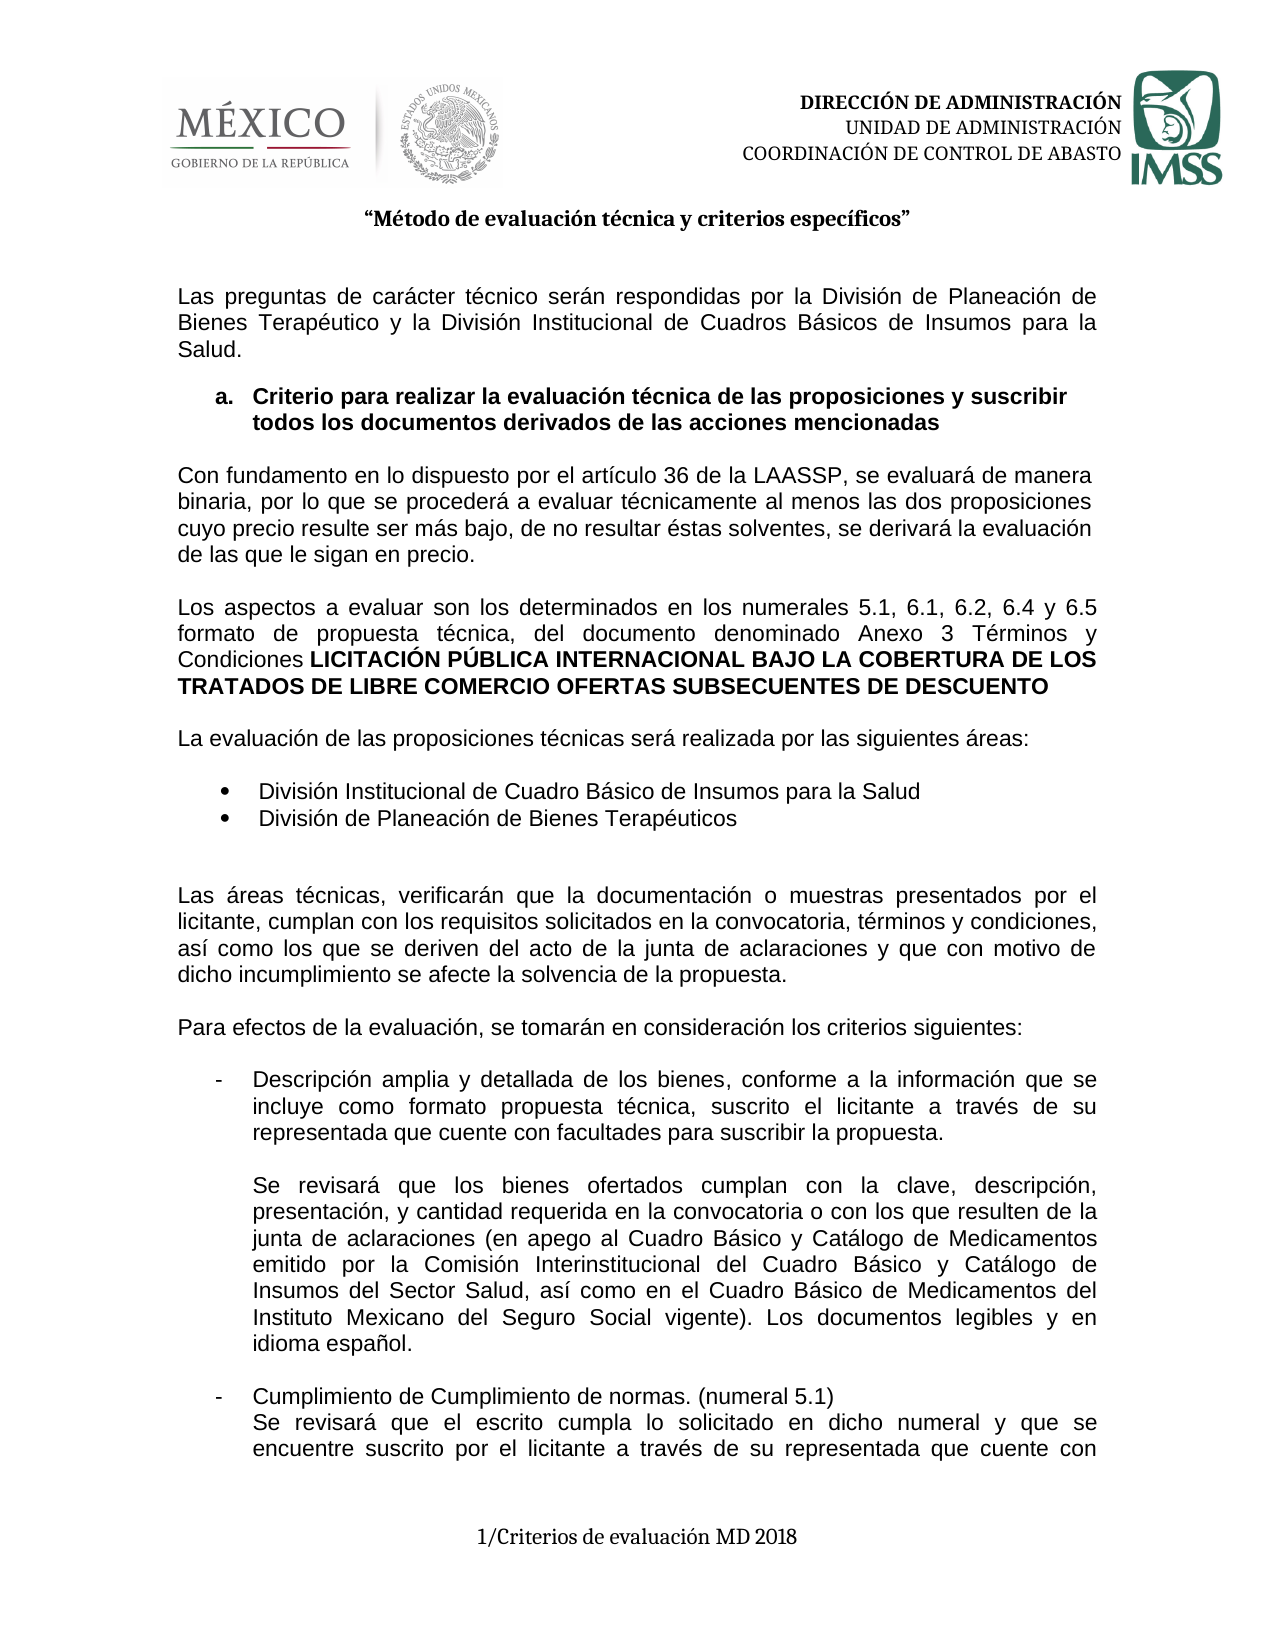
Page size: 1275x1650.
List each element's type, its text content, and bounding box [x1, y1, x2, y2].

text La evaluación de las proposiciones técnicas será realizada por las siguientes áreas: [177, 725, 1098, 752]
list Criterio para realizar la evaluación técnica de las proposiciones y suscribir todos los documentos derivados de las acciones mencionadas [215, 383, 1098, 436]
list Cumplimiento de Cumplimiento de normas. (numeral 5.1) [215, 1383, 1098, 1409]
text “Método de evaluación técnica y criterios específicos” [177, 206, 1098, 232]
list Descripción amplia y detallada de los bienes, conforme a la información que se incluye como formato propuesta técnica, suscrito el licitante a través de su representada que cuente con facultades para suscribir la propuesta. [215, 1066, 1098, 1145]
list División de Planeación de Bienes Terapéuticos [221, 804, 1098, 831]
text Las áreas técnicas, verificarán que la documentación o muestras presentados por el licitante, cumplan con los requisitos solicitados en la convocatoria, términos y condiciones, así como los que se deriven del acto de la junta de aclaraciones y que con motivo de dicho incumplimiento se afecte la solvencia de la propuesta. [177, 882, 1098, 987]
picture [1129, 70, 1225, 188]
text Con fundamento en lo dispuesto por el artículo 36 de la LAASSP, se evaluará de manera binaria, por lo que se procederá a evaluar técnicamente al menos las dos proposiciones cuyo precio resulte ser más bajo, de no resultar éstas solventes, se derivará la evaluación de las que le sigan en precio. [177, 462, 1093, 567]
text Para efectos de la evaluación, se tomarán en consideración los criterios siguientes: [177, 1014, 1098, 1040]
list División Institucional de Cuadro Básico de Insumos para la Salud [221, 778, 1098, 804]
picture [162, 77, 503, 188]
text Los aspectos a evaluar son los determinados en los numerales 5.1, 6.1, 6.2, 6.4 y 6.5 formato de propuesta técnica, del documento denominado Anexo 3 Términos y Condiciones LICITACIÓN PÚBLICA INTERNACIONAL BAJO LA COBERTURA DE LOS TRATADOS DE LIBRE COMERCIO OFERTAS SUBSECUENTES DE DESCUENTO [177, 594, 1098, 699]
list Se revisará que los bienes ofertados cumplan con la clave, descripción, presentación, y cantidad requerida en la convocatoria o con los que resulten de la junta de aclaraciones (en apego al Cuadro Básico y Catálogo de Medicamentos emitido por la Comisión Interinstitucional del Cuadro Básico y Catálogo de Insumos del Sector Salud, así como en el Cuadro Básico de Medicamentos del Instituto Mexicano del Seguro Social vigente). Los documentos legibles y en idioma español. [252, 1172, 1098, 1356]
text Las preguntas de carácter técnico serán respondidas por la División de Planeación de Bienes Terapéutico y la División Institucional de Cuadros Básicos de Insumos para la Salud. [177, 283, 1098, 362]
